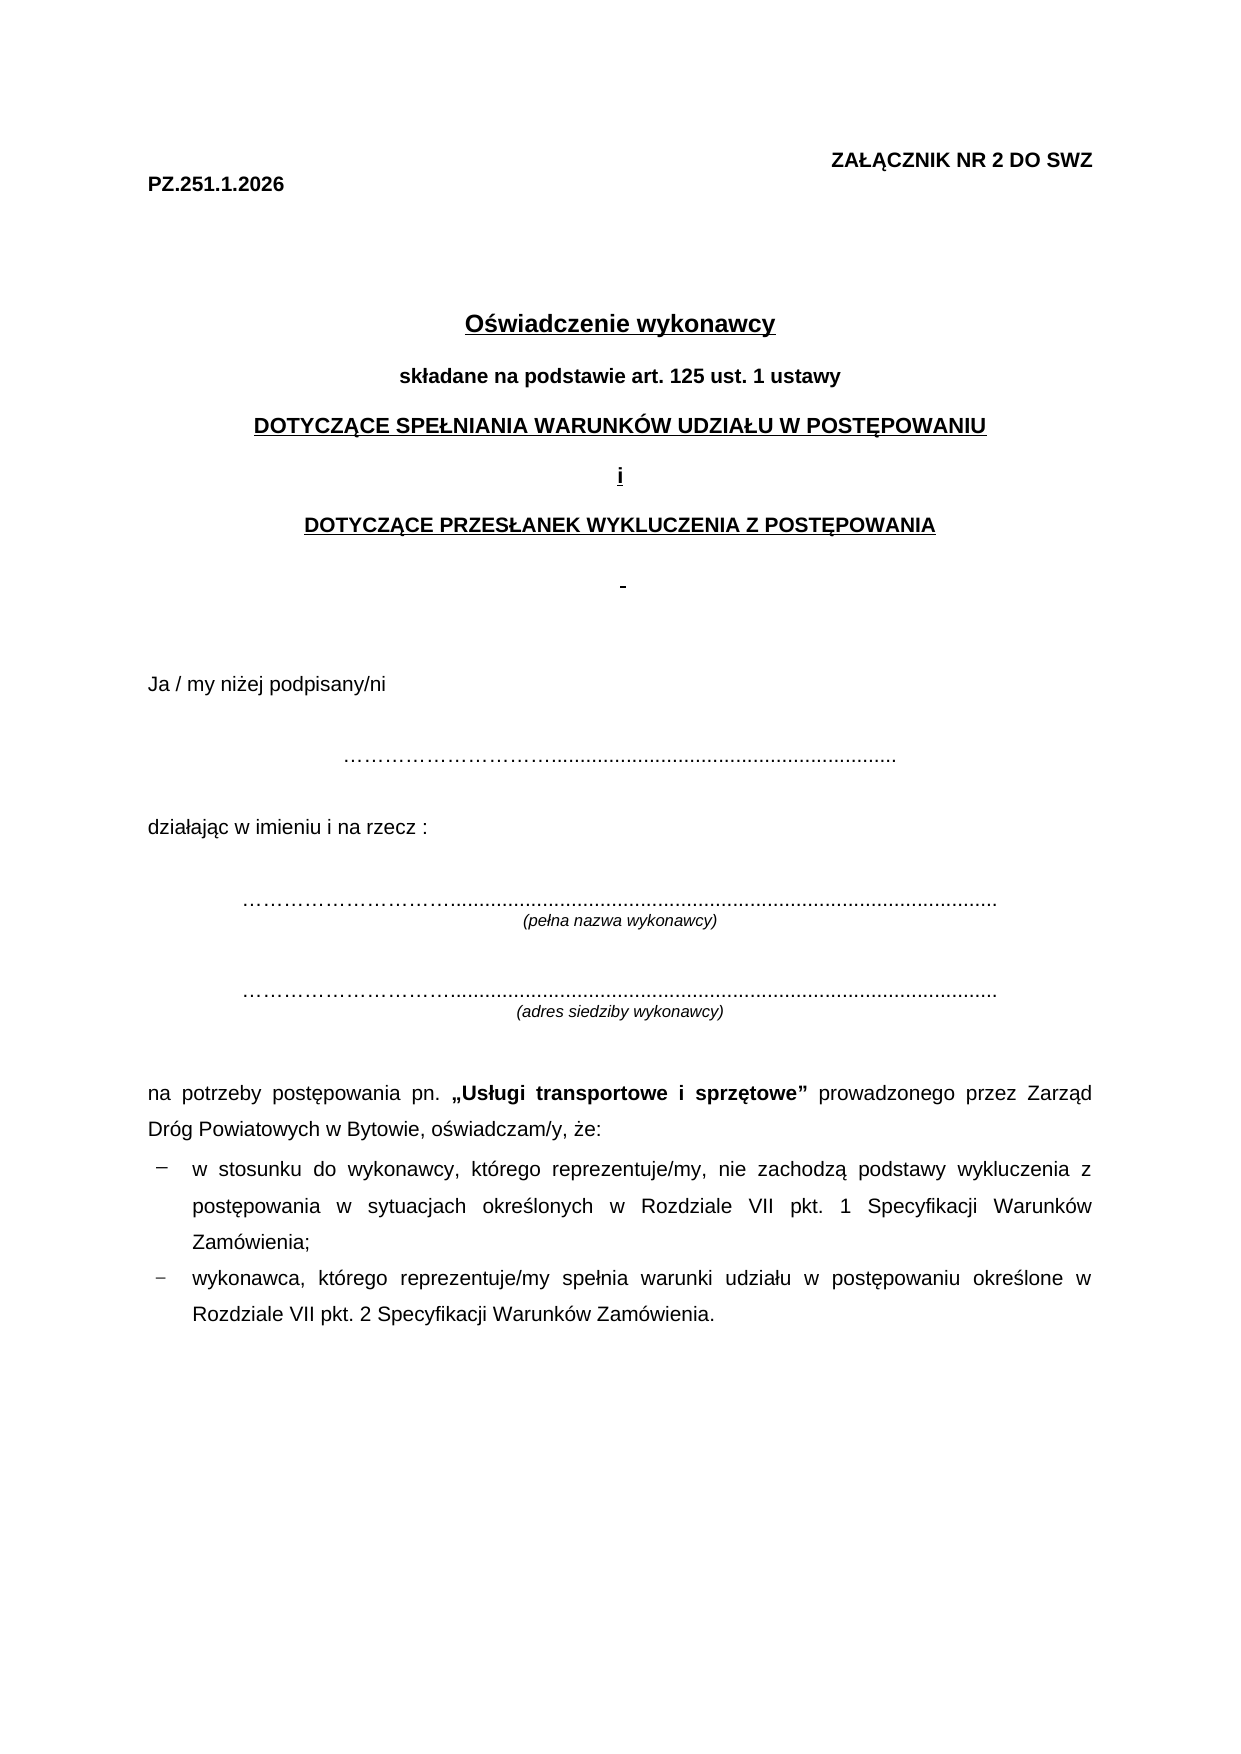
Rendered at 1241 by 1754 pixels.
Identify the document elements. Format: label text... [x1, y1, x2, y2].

text (adres siedziby wykonawcy) [148, 1002, 1093, 1021]
list wykonawca, którego reprezentuje/my spełnia warunki udziału w postępowaniu określone w Rozdziale VII pkt. 2 Specyfikacji Warunków Zamówienia. [154, 1266, 1093, 1326]
text ZAŁĄCZNIK NR 2 DO SWZ [148, 148, 1093, 172]
text DOTYCZĄCE SPEŁNIANIA WARUNKÓW UDZIAŁU W POSTĘPOWANIU [148, 413, 1093, 438]
text na potrzeby postępowania pn. „Usługi transportowe i sprzętowe” prowadzonego przez Zarząd Dróg Powiatowych w Bytowie, oświadczam/y, że: [148, 1081, 1093, 1141]
text składane na podstawie art. 125 ust. 1 ustawy [148, 364, 1093, 388]
text PZ.251.1.2026 [148, 172, 1093, 196]
text DOTYCZĄCE PRZESŁANEK WYKLUCZENIA Z POSTĘPOWANIA [148, 513, 1093, 537]
text …………………………............................................................................................... [148, 887, 1093, 911]
text i [148, 463, 1093, 488]
text …………………………............................................................ [148, 743, 1093, 767]
text …………………………............................................................................................... [148, 978, 1093, 1002]
text działając w imieniu i na rzecz : [148, 815, 1093, 839]
text Oświadczenie wykonawcy [148, 309, 1093, 337]
text (pełna nazwa wykonawcy) [148, 911, 1093, 930]
list w stosunku do wykonawcy, którego reprezentuje/my, nie zachodzą podstawy wykluczenia z postępowania w sytuacjach określonych w Rozdziale VII pkt. 1 Specyfikacji Warunków Zamówienia; [154, 1153, 1093, 1254]
text Ja / my niżej podpisany/ni [148, 671, 1093, 695]
